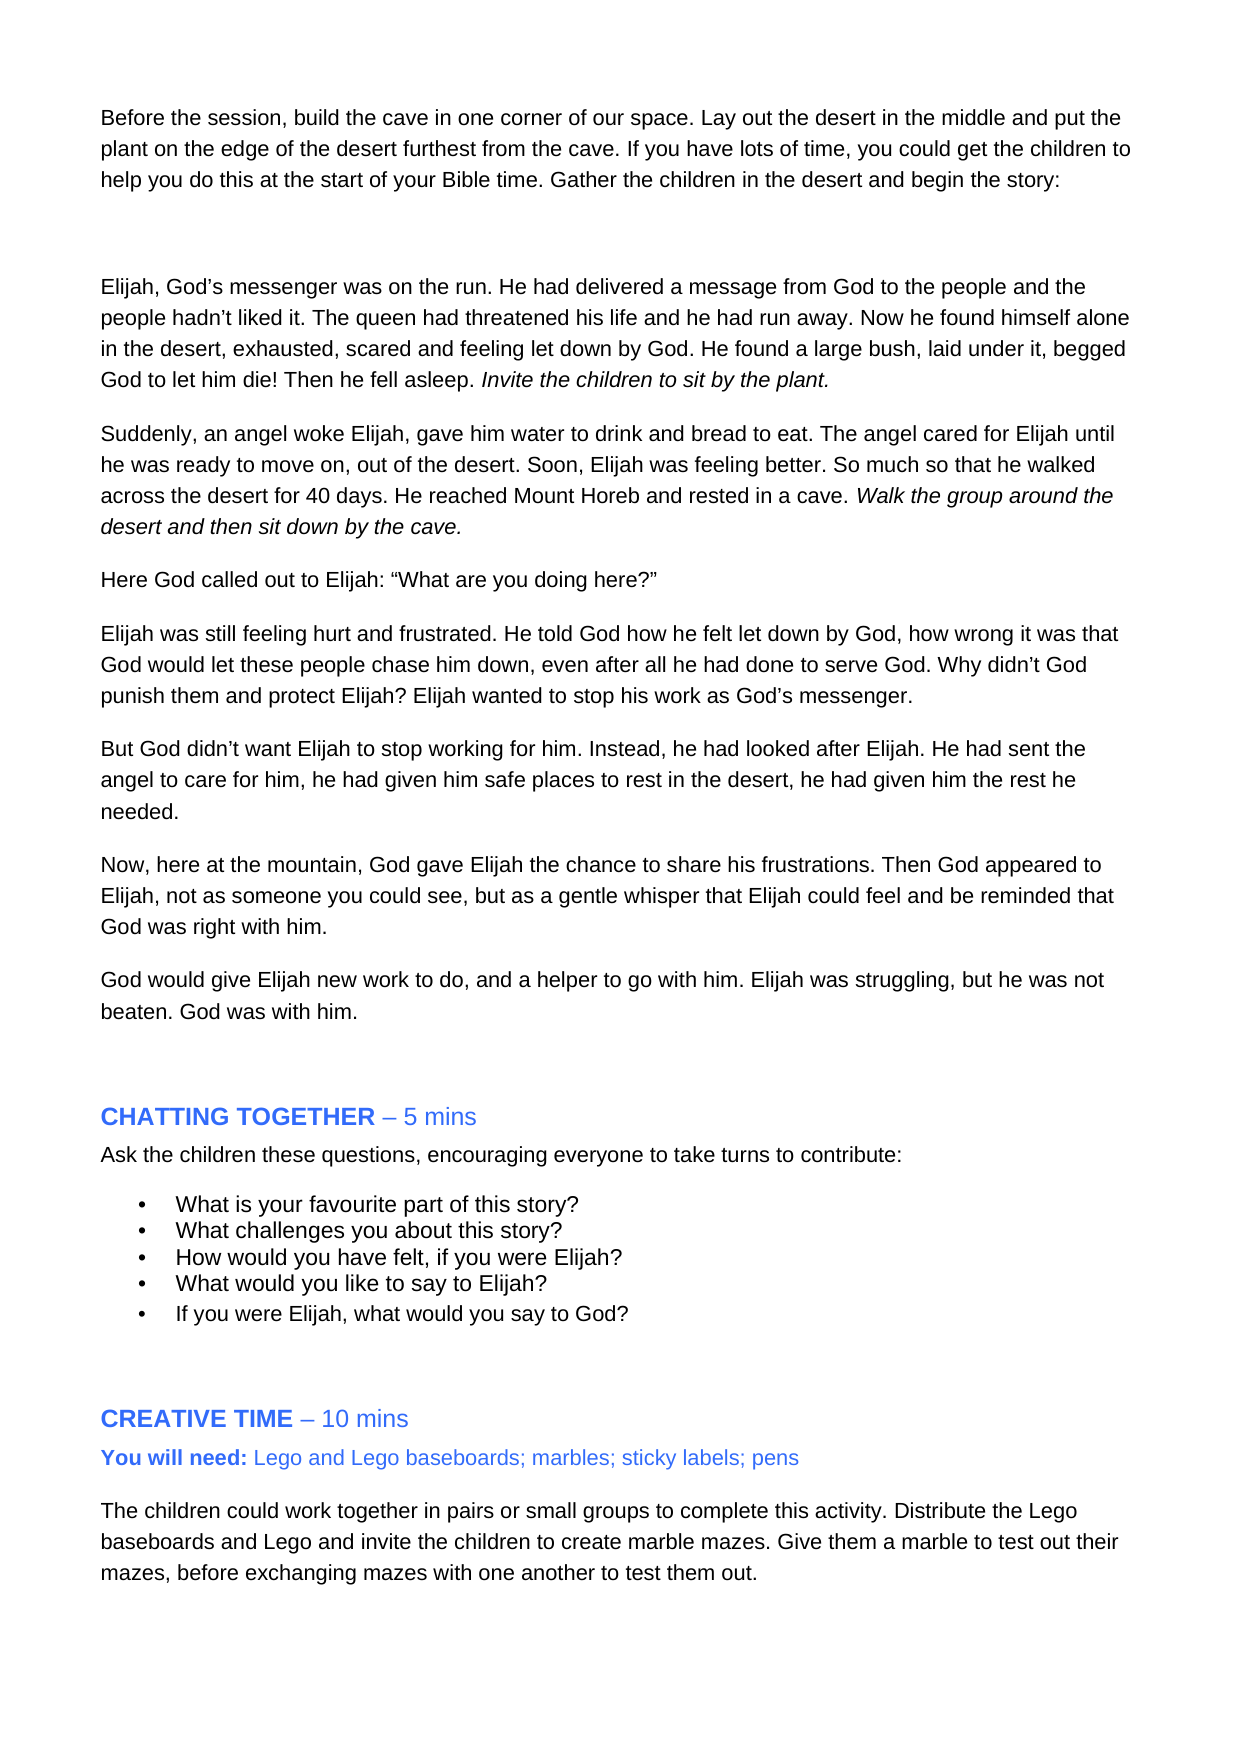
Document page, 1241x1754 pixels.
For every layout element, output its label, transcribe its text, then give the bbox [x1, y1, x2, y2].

list What is your favourite part of this story? [138, 1191, 1140, 1217]
text Now, here at the mountain, God gave Elijah the chance to share his frustrations. Then God appeared to Elijah, not as someone you could see, but as a gentle whisper that Elijah could feel and be reminded that God was right with him. [100, 847, 1140, 941]
list How would you have felt, if you were Elijah? [138, 1244, 1140, 1270]
text But God didn’t want Elijah to stop working for him. Instead, he had looked after Elijah. He had sent the angel to care for him, he had given him safe places to rest in the desert, he had given him the rest he needed. [100, 732, 1140, 825]
text You will need: Lego and Lego baseboards; marbles; sticky labels; pens [100, 1440, 1140, 1471]
text God would give Elijah new work to do, and a helper to go with him. Elijah was struggling, but he was not beaten. God was with him. [100, 963, 1140, 1025]
text Before the session, build the cave in one corner of our space. Lay out the desert in the middle and put the plant on the edge of the desert furthest from the cave. If you have lots of time, you could get the children to help you do this at the start of your Bible time. Gather the children in the desert and begin the story: [100, 100, 1140, 194]
text Ask the children these questions, encouraging everyone to take turns to contribute: [100, 1138, 1140, 1169]
list What would you like to say to Elijah? [138, 1270, 1140, 1296]
list If you were Elijah, what would you say to God? [138, 1296, 1140, 1328]
text The children could work together in pairs or small groups to complete this activity. Distribute the Lego baseboards and Lego and invite the children to create marble mazes. Give them a marble to test out their mazes, before exchanging mazes with one another to test them out. [100, 1493, 1140, 1587]
text Suddenly, an angel woke Elijah, gave him water to drink and bread to eat. The angel cared for Elijah until he was ready to move on, out of the desert. Soon, Elijah was feeling better. So much so that he walked across the desert for 40 days. He reached Mount Horeb and rested in a cave. Walk the group around the desert and then sit down by the cave. [100, 416, 1140, 541]
subtitle CREATIVE TIME – 10 mins [100, 1403, 1140, 1434]
text Here God called out to Elijah: “What are you doing here?” [100, 563, 1140, 594]
subtitle CHATTING TOGETHER – 5 mins [100, 1100, 1140, 1132]
text Elijah, God’s messenger was on the run. He had delivered a message from God to the people and the people hadn’t liked it. The queen had threatened his life and he had run away. Now he found himself alone in the desert, exhausted, scared and feeling let down by God. He found a large bush, laid under it, begged God to let him die! Then he fell asleep. Invite the children to sit by the plant. [100, 269, 1140, 394]
text Elijah was still feeling hurt and frustrated. He told God how he felt let down by God, how wrong it was that God would let these people chase him down, even after all he had done to serve God. Why didn’t God punish them and protect Elijah? Elijah wanted to stop his work as God’s messenger. [100, 616, 1140, 710]
list What challenges you about this story? [138, 1217, 1140, 1244]
